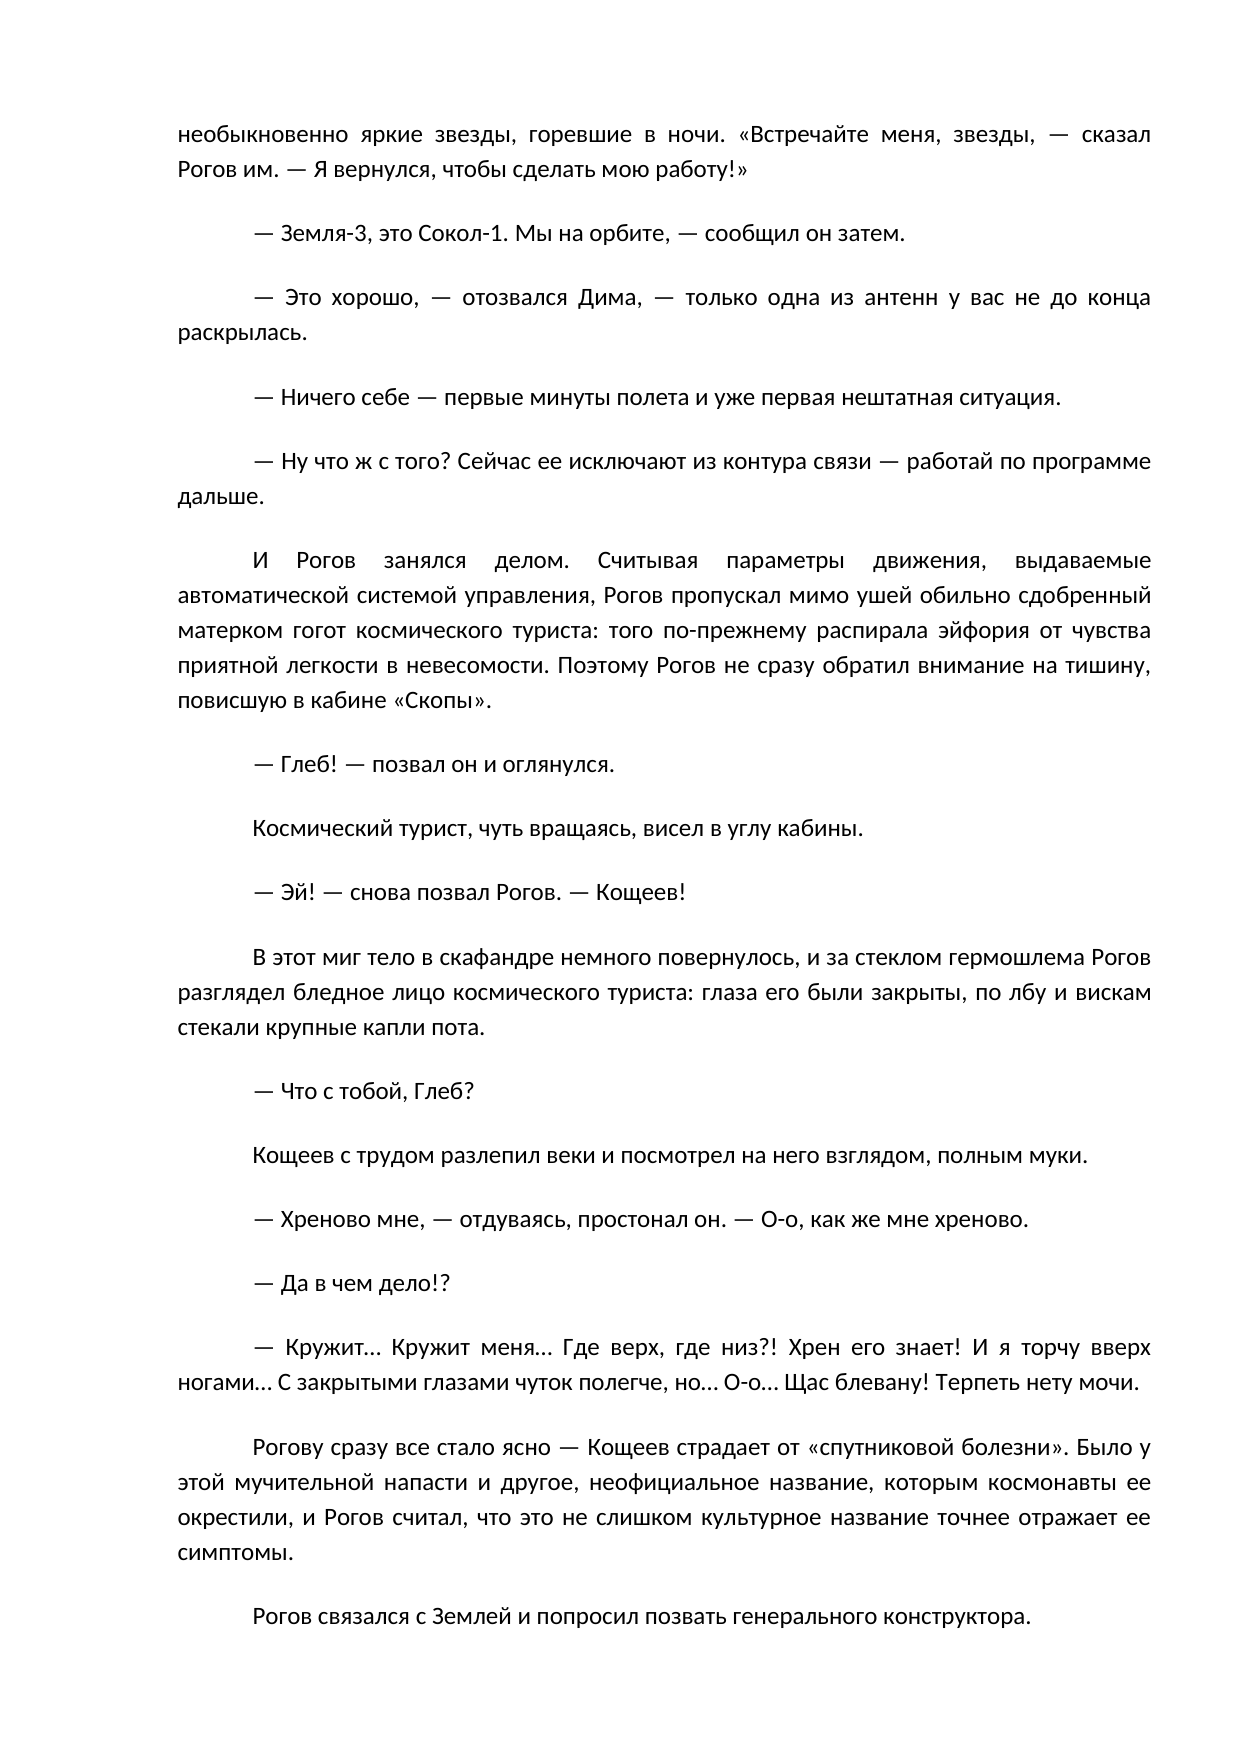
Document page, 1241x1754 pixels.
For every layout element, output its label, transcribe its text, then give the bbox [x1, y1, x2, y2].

text Кощеев с трудом разлепил веки и посмотрел на него взглядом, полным муки. [177, 1139, 1152, 1169]
text — Ничего себе — первые минуты полета и уже первая нештатная ситуация. [177, 381, 1152, 411]
text — Хреново мне, — отдуваясь, простонал он. — О-о, как же мне хреново. [177, 1203, 1152, 1234]
text Рогов связался с Землей и попросил позвать генерального конструктора. [177, 1600, 1152, 1630]
text — Земля-3, это Сокол-1. Мы на орбите, — сообщил он затем. [177, 217, 1152, 248]
text — Кружит… Кружит меня… Где верх, где низ?! Хрен его знает! И я торчу вверх ногами… С закрытыми глазами чуток полегче, но… О-о… Щас блевану! Терпеть нету мочи. [177, 1331, 1152, 1397]
text — Глеб! — позвал он и оглянулся. [177, 748, 1152, 779]
text — Это хорошо, — отозвался Дима, — только одна из антенн у вас не до конца раскрылась. [177, 281, 1152, 347]
text — Эй! — снова позвал Рогов. — Кощеев! [177, 876, 1152, 907]
text Рогову сразу все стало ясно — Кощеев страдает от «спутниковой болезни». Было у этой мучительной напасти и другое, неофициальное название, которым космонавты ее окрестили, и Рогов считал, что это не слишком культурное название точнее отражает ее симптомы. [177, 1431, 1152, 1566]
text — Да в чем дело!? [177, 1267, 1152, 1298]
text И Рогов занялся делом. Считывая параметры движения, выдаваемые автоматической системой управления, Рогов пропускал мимо ушей обильно сдобренный матерком гогот космического туриста: того по-прежнему распирала эйфория от чувства приятной легкости в невесомости. Поэтому Рогов не сразу обратил внимание на тишину, повисшую в кабине «Скопы». [177, 544, 1152, 714]
text Космический турист, чуть вращаясь, висел в углу кабины. [177, 812, 1152, 843]
text В этот миг тело в скафандре немного повернулось, и за стеклом гермошлема Рогов разглядел бледное лицо космического туриста: глаза его были закрыты, по лбу и вискам стекали крупные капли пота. [177, 941, 1152, 1041]
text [177, 118, 1152, 184]
text — Что с тобой, Глеб? [177, 1075, 1152, 1105]
text — Ну что ж с того? Сейчас ее исключают из контура связи — работай по программе дальше. [177, 445, 1152, 510]
